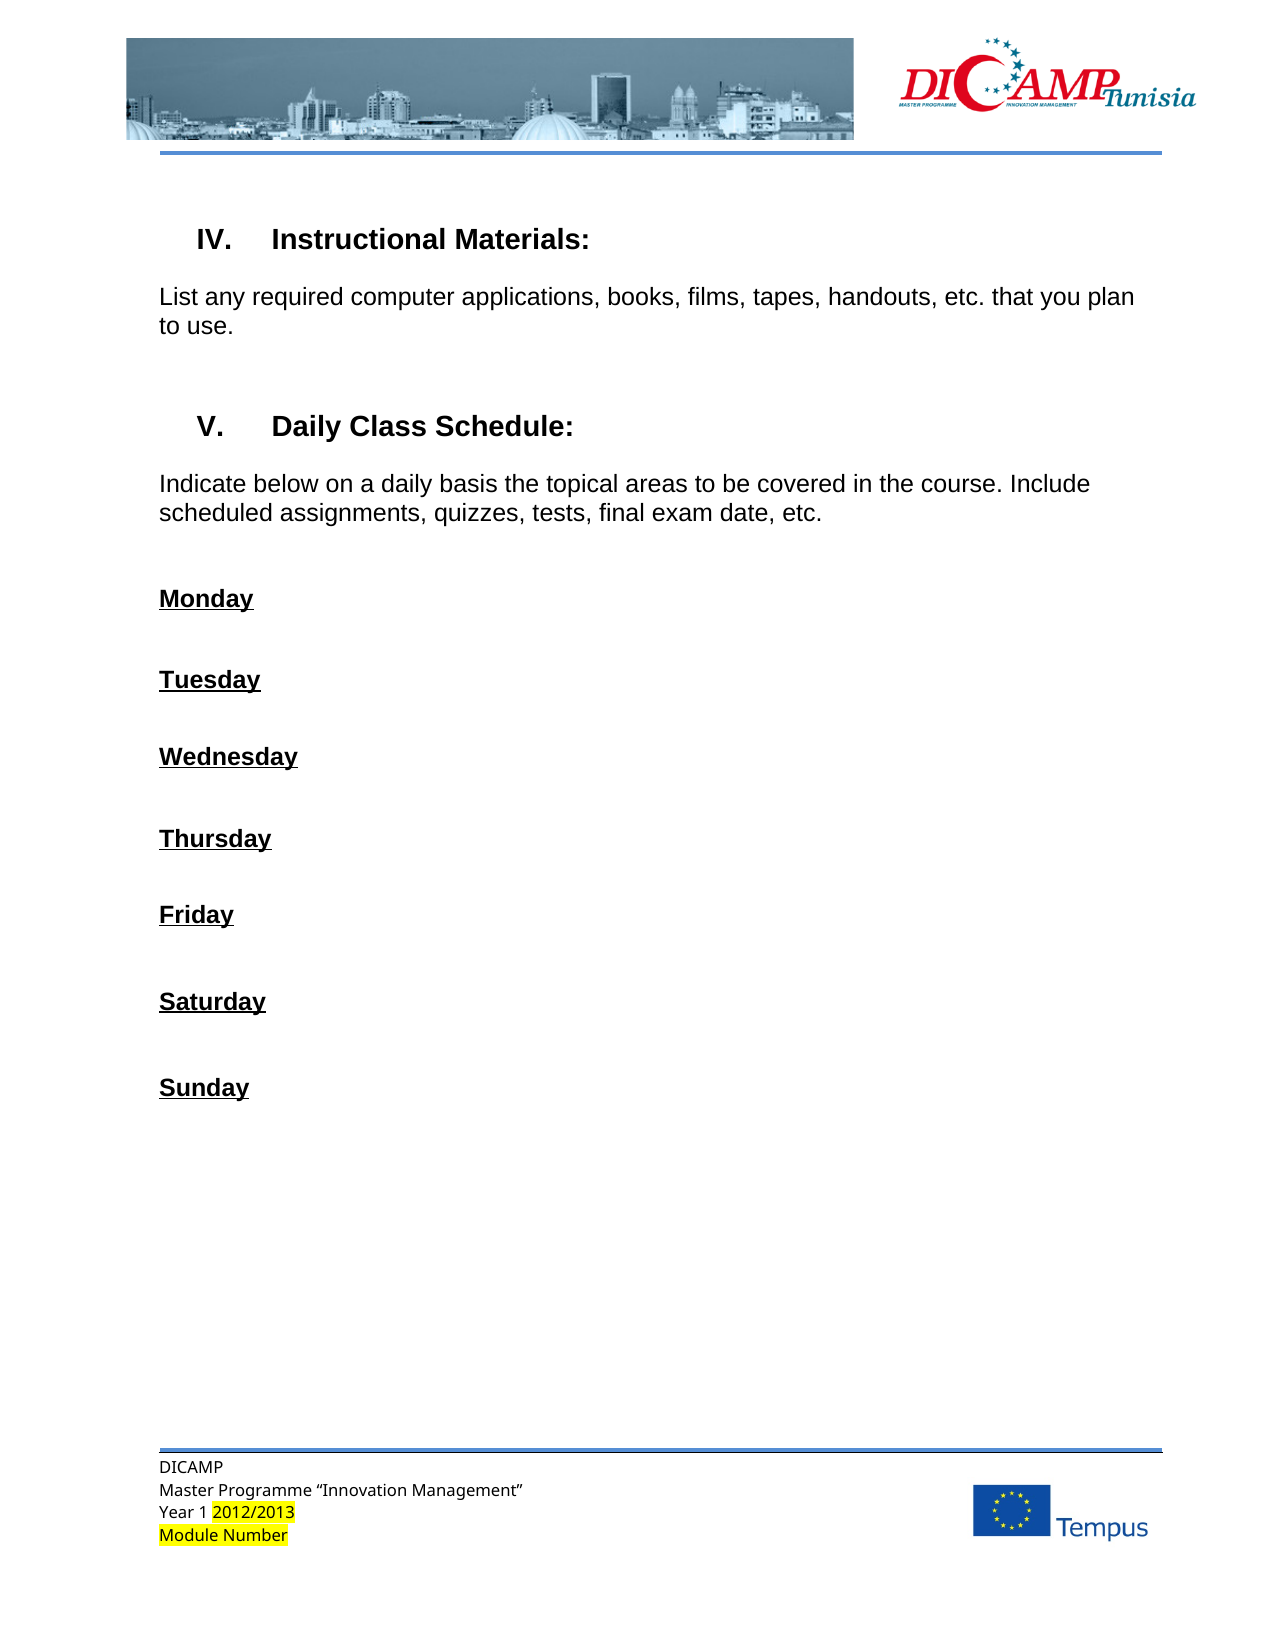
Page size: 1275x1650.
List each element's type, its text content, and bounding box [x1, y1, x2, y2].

text Indicate below on a daily basis the topical areas to be covered in the course. Include scheduled assignments, quizzes, tests, final exam date, etc. [159, 469, 1162, 526]
subtitle Friday [159, 900, 1162, 929]
subtitle Monday [159, 584, 1162, 613]
picture [966, 1477, 1163, 1553]
list Daily Class Schedule: [196, 409, 1162, 443]
subtitle Sunday [159, 1073, 1162, 1101]
subtitle Wednesday [159, 742, 1162, 771]
picture [126, 38, 854, 140]
list Instructional Materials: [196, 222, 1162, 256]
picture [888, 25, 1204, 119]
text List any required computer applications, books, films, tapes, handouts, etc. that you plan to use. [159, 282, 1162, 339]
subtitle Saturday [159, 986, 1162, 1015]
subtitle Tuesday [159, 665, 1162, 694]
subtitle Thursday [159, 823, 1162, 852]
